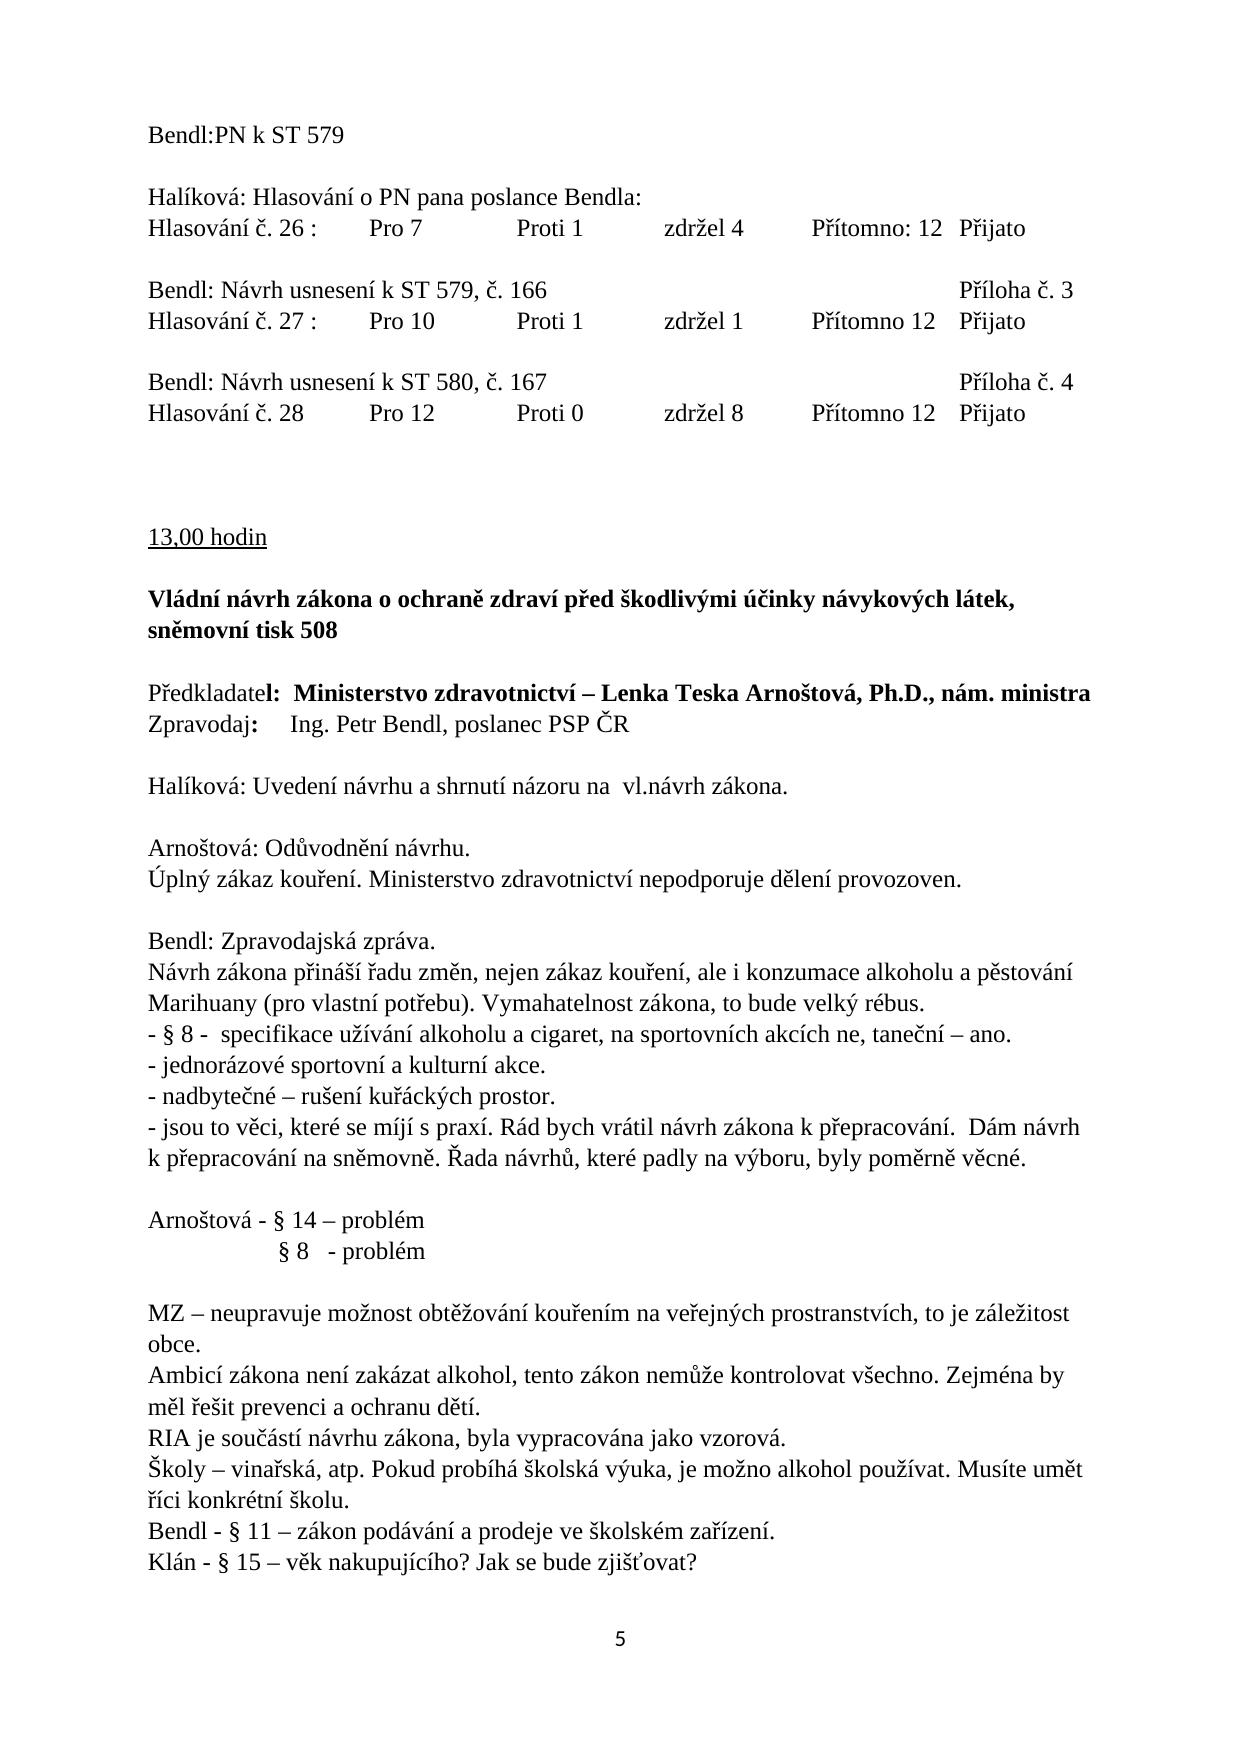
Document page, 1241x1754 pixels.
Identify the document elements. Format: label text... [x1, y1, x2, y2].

text § 8 - problém [148, 1236, 1093, 1265]
text Halíková: Hlasování o PN pana poslance Bendla: [148, 182, 1093, 211]
text Školy – vinařská, atp. Pokud probíhá školská výuka, je možno alkohol používat. Musíte umět říci konkrétní školu. [148, 1454, 1093, 1513]
text Halíková: Uvedení návrhu a shrnutí názoru na vl.návrh zákona. [148, 771, 1093, 799]
text Zpravodaj: Ing. Petr Bendl, poslanec PSP ČR [148, 709, 1093, 737]
text Hlasování č. 27 : Pro 10 Proti 1 zdržel 1 Přítomno 12 Přijato [148, 306, 1093, 335]
text Hlasování č. 28 Pro 12 Proti 0 zdržel 8 Přítomno 12 Přijato [148, 398, 1093, 427]
text MZ – neupravuje možnost obtěžování kouřením na veřejných prostranstvích, to je záležitost obce. [148, 1298, 1093, 1358]
text Bendl: Návrh usnesení k ST 580, č. 167 Příloha č. 4 [148, 367, 1093, 396]
text Vládní návrh zákona o ochraně zdraví před škodlivými účinky návykových látek, sněmovní tisk 508 [148, 584, 1093, 644]
text Hlasování č. 26 : Pro 7 Proti 1 zdržel 4 Přítomno: 12 Přijato [148, 213, 1093, 242]
text Bendl - § 11 – zákon podávání a prodeje ve školském zařízení. [148, 1516, 1093, 1544]
text - jsou to věci, které se míjí s praxí. Rád bych vrátil návrh zákona k přepracování. Dám návrh k přepracování na sněmovně. Řada návrhů, které padly na výboru, byly poměrně věcné. [148, 1112, 1093, 1172]
text 13,00 hodin [148, 522, 1093, 551]
text - nadbytečné – rušení kuřáckých prostor. [148, 1081, 1093, 1110]
text Bendl:PN k ST 579 [148, 120, 1093, 148]
text Klán - § 15 – věk nakupujícího? Jak se bude zjišťovat? [148, 1547, 1093, 1576]
text Předkladatel: Ministerstvo zdravotnictví – Lenka Teska Arnoštová, Ph.D., nám. ministra [148, 678, 1093, 706]
text Arnoštová - § 14 – problém [148, 1205, 1093, 1234]
text Ambicí zákona není zakázat alkohol, tento zákon nemůže kontrolovat všechno. Zejména by měl řešit prevenci a ochranu dětí. [148, 1361, 1093, 1420]
text Bendl: Návrh usnesení k ST 579, č. 166 Příloha č. 3 [148, 275, 1093, 304]
text - § 8 - specifikace užívání alkoholu a cigaret, na sportovních akcích ne, taneční – ano. [148, 1019, 1093, 1048]
text - jednorázové sportovní a kulturní akce. [148, 1050, 1093, 1079]
text Návrh zákona přináší řadu změn, nejen zákaz kouření, ale i konzumace alkoholu a pěstování Marihuany (pro vlastní potřebu). Vymahatelnost zákona, to bude velký rébus. [148, 957, 1093, 1017]
text RIA je součástí návrhu zákona, byla vypracována jako vzorová. [148, 1423, 1093, 1451]
text Úplný zákaz kouření. Ministerstvo zdravotnictví nepodporuje dělení provozoven. [148, 864, 1093, 893]
text Arnoštová: Odůvodnění návrhu. [148, 833, 1093, 862]
text Bendl: Zpravodajská zpráva. [148, 926, 1093, 955]
